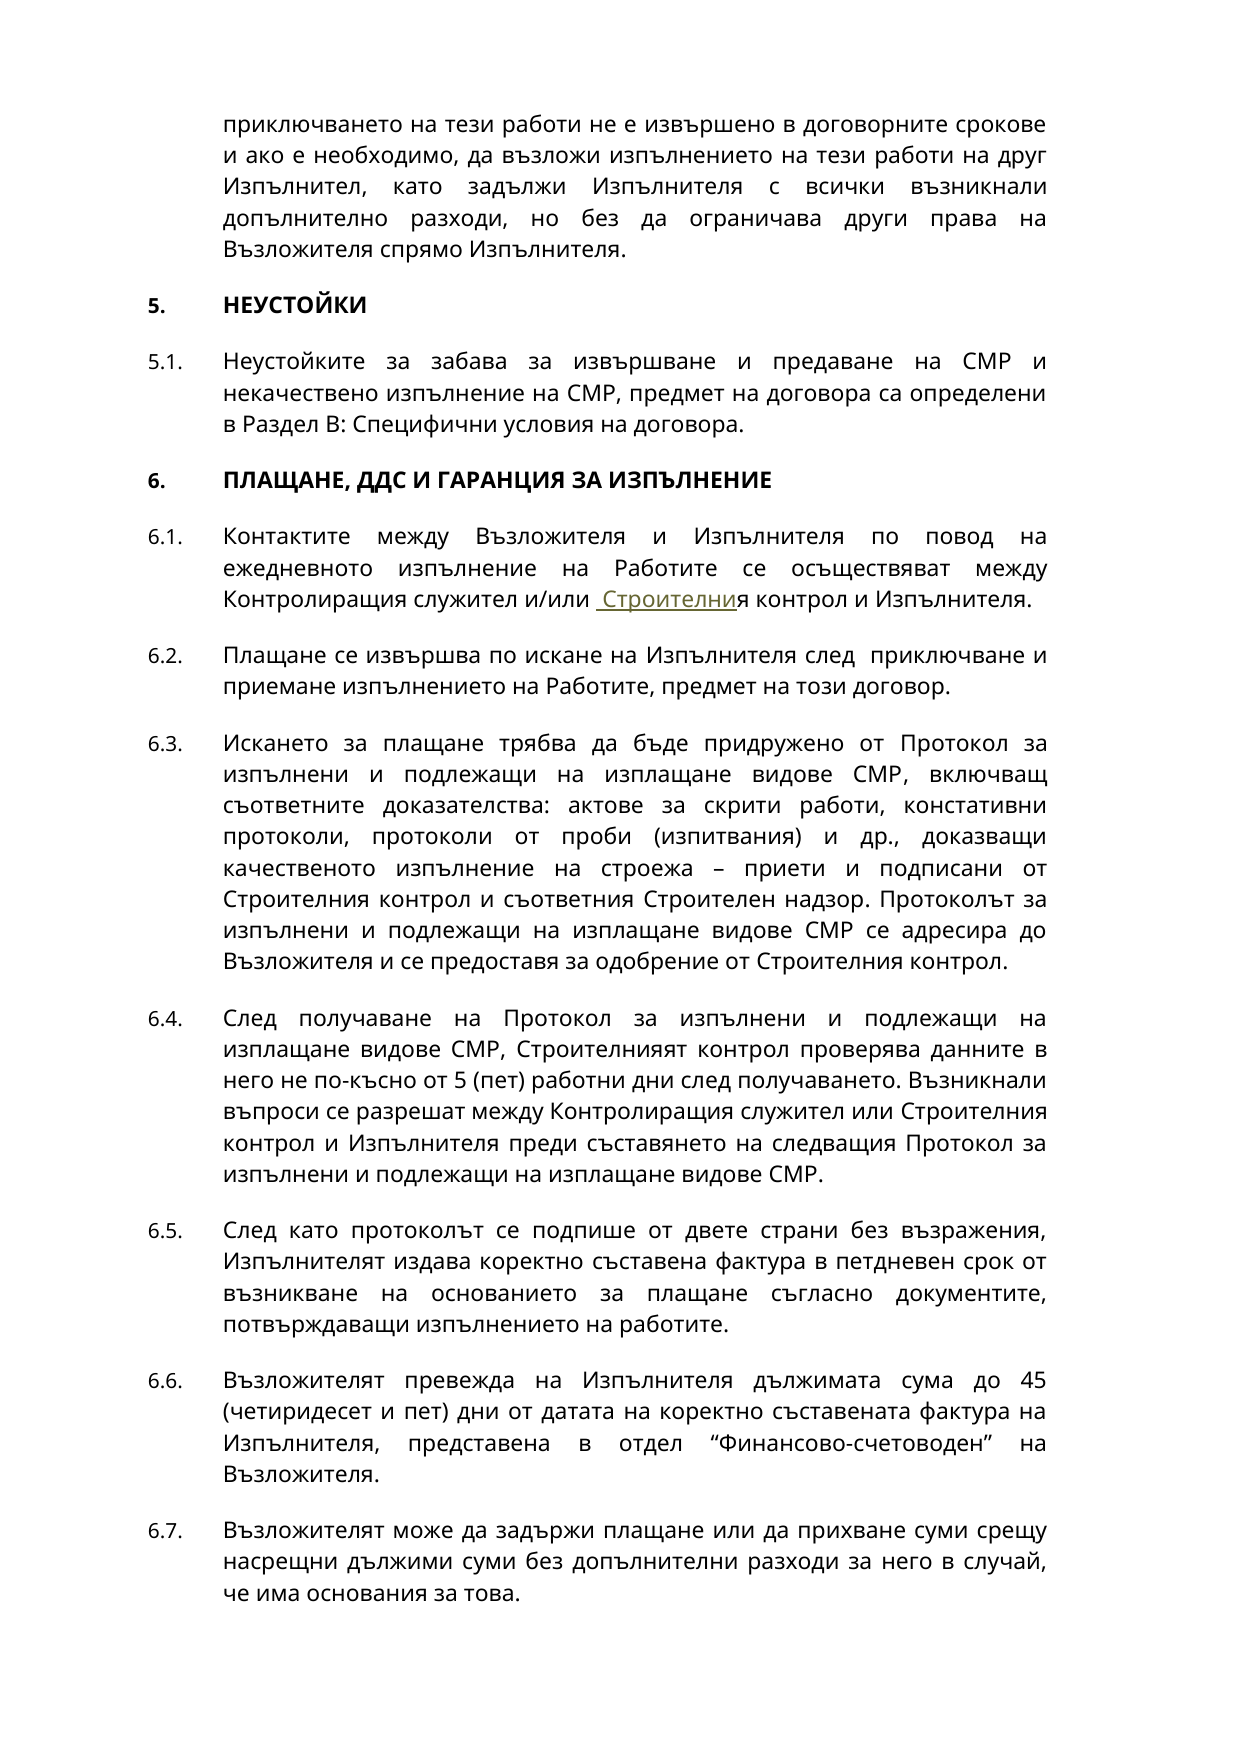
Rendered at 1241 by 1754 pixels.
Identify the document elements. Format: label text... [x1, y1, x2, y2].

list Искането за плащане трябва да бъде придружено от Протокол за изпълнени и подлежащи на изплащане видове СМР, включващ съответните доказателства: актове за скрити работи, констативни протоколи, протоколи от проби (изпитвания) и др., доказващи качественото изпълнение на строежа – приети и подписани от Строителния контрол и съответния Строителен надзор. Протоколът за изпълнени и подлежащи на изплащане видове СМР се адресира до Възложителя и се предоставя за одобрение от Строителния контрол. [148, 727, 1048, 977]
list След получаване на Протокол за изпълнени и подлежащи на изплащане видове СМР, Строителнияят контрол проверява данните в него не по-късно от 5 (пет) работни дни след получаването. Възникнали въпроси се разрешат между Контролиращия служител или Строителния контрол и Изпълнителя преди съставянето на следващия Протокол за изпълнени и подлежащи на изплащане видове СМР. [148, 1002, 1048, 1189]
list Възложителят може да задържи плащане или да прихване суми срещу насрещни дължими суми без допълнителни разходи за него в случай, че има основания за това. [148, 1514, 1048, 1608]
list НЕУСТОЙКИ [148, 289, 1048, 320]
list Плащане се извършва по искане на Изпълнителя след приключване и приемане изпълнението на Работите, предмет на този договор. [148, 639, 1048, 702]
list Контактите между Възложителя и Изпълнителя по повод на ежедневното изпълнение на Работите се осъществяват между Контролиращия служител и/или Строителния контрол и Изпълнителя. [148, 520, 1048, 614]
list Възложителят превежда на Изпълнителя дължимата сума до 45 (четиридесет и пет) дни от датата на коректно съставената фактура на Изпълнителя, представена в отдел “Финансово-счетоводен” на Възложителя. [148, 1364, 1048, 1489]
list След като протоколът се подпише от двете страни без възражения, Изпълнителят издава коректно съставена фактура в петдневен срок от възникване на основанието за плащане съгласно документите, потвърждаващи изпълнението на работите. [148, 1214, 1048, 1339]
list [148, 108, 1048, 264]
list Неустойките за забава за извършване и предаване на СМР и некачествено изпълнение на СМР, предмет на договора са определени в Раздел В: Специфични условия на договора. [148, 345, 1048, 439]
list ПЛАЩАНЕ, ДДС И ГАРАНЦИЯ ЗА ИЗПЪЛНЕНИЕ [148, 464, 1048, 495]
